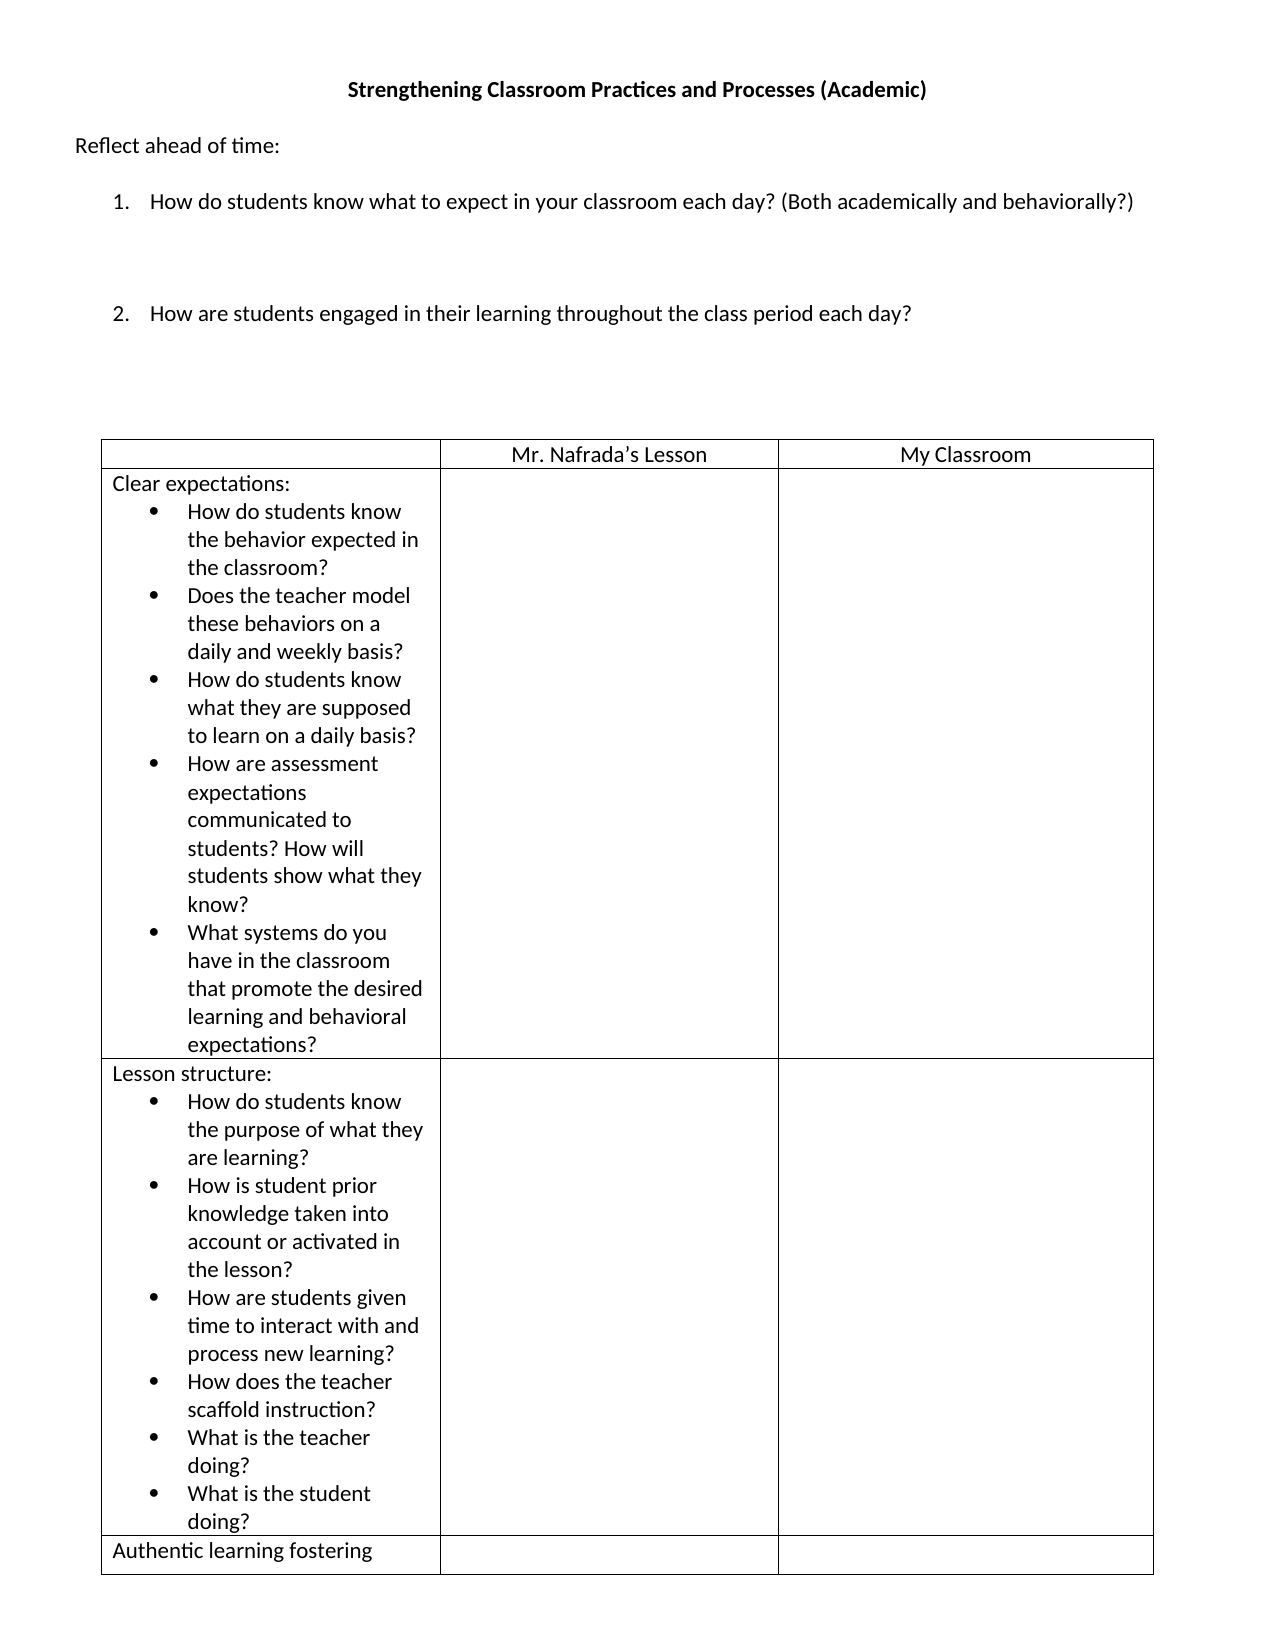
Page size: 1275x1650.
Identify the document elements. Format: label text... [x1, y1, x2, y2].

list How are students engaged in their learning throughout the class period each day? [112, 299, 1200, 327]
table_cell [441, 1536, 778, 1574]
table_header [102, 440, 440, 468]
list How do students know what to expect in your classroom each day? (Both academically and behaviorally?) [112, 187, 1200, 215]
text Strengthening Classroom Practices and Processes (Academic) [75, 75, 1200, 103]
table_cell Clear expectations: How do students know the behavior expected in the classroom? Does the teacher model these behaviors on a daily and weekly basis? How do students know what they are supposed to learn on a daily basis? How are assessment expectations communicated to students? How will students show what they know? What systems do you have in the classroom that promote the desired learning and behavioral expectations? [102, 469, 440, 1058]
table_cell [779, 1536, 1153, 1574]
table_cell [779, 1059, 1153, 1535]
table_cell [779, 469, 1153, 1058]
table_header Mr. Nafrada’s Lesson [441, 440, 778, 468]
table_cell Lesson structure: How do students know the purpose of what they are learning? How is student prior knowledge taken into account or activated in the lesson? How are students given time to interact with and process new learning? How does the teacher scaffold instruction? What is the teacher doing? What is the student doing? [102, 1059, 440, 1535]
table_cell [102, 1536, 440, 1574]
text Reflect ahead of time: [75, 131, 1200, 159]
table_cell [441, 469, 778, 1058]
table_header My Classroom [779, 440, 1153, 468]
table_cell [441, 1059, 778, 1535]
